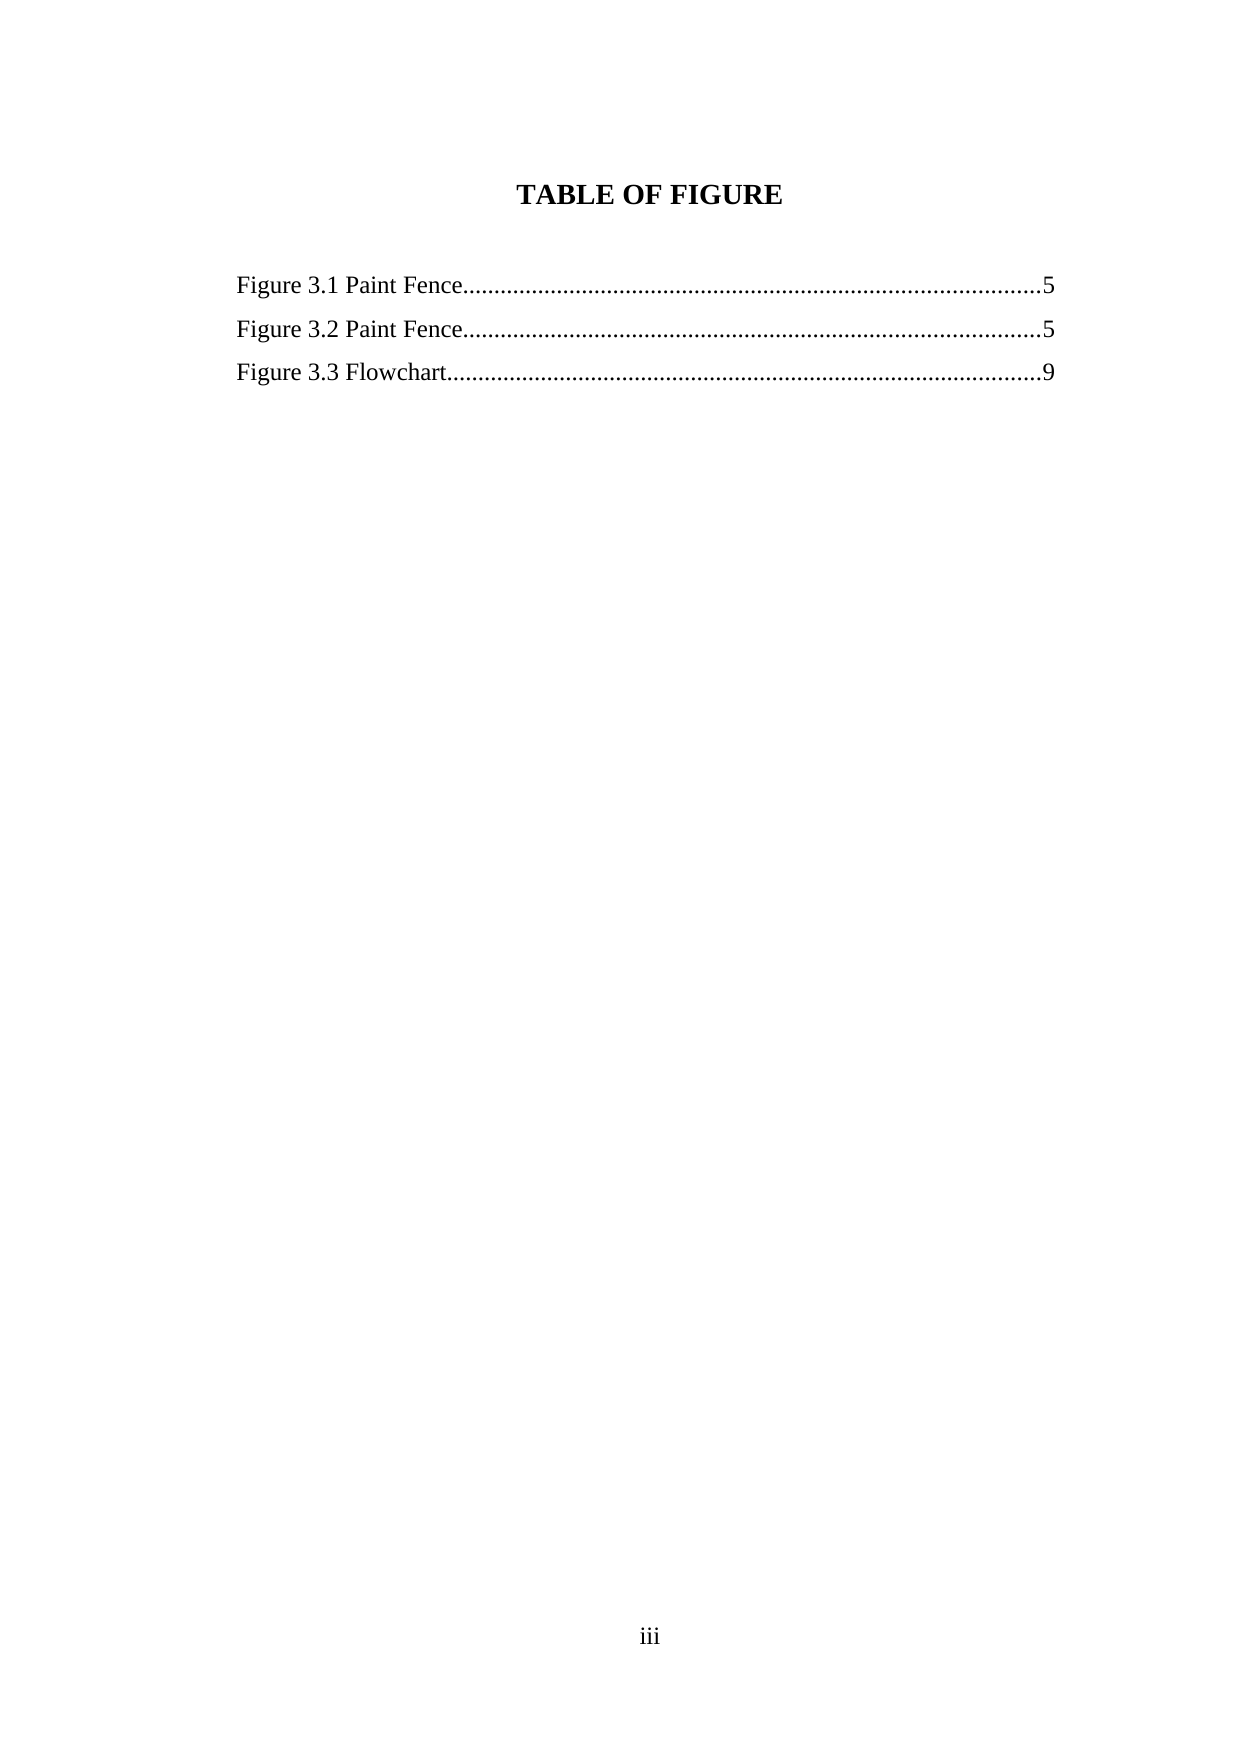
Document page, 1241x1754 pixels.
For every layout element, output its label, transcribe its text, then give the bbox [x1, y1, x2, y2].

text Figure 3.3 Flowchart 9 [236, 357, 1062, 386]
text Figure 3.2 Paint Fence 5 [236, 314, 1062, 342]
subtitle TABLE OF FIGURE [236, 177, 1063, 211]
text Figure 3.1 Paint Fence 5 [236, 271, 1062, 299]
